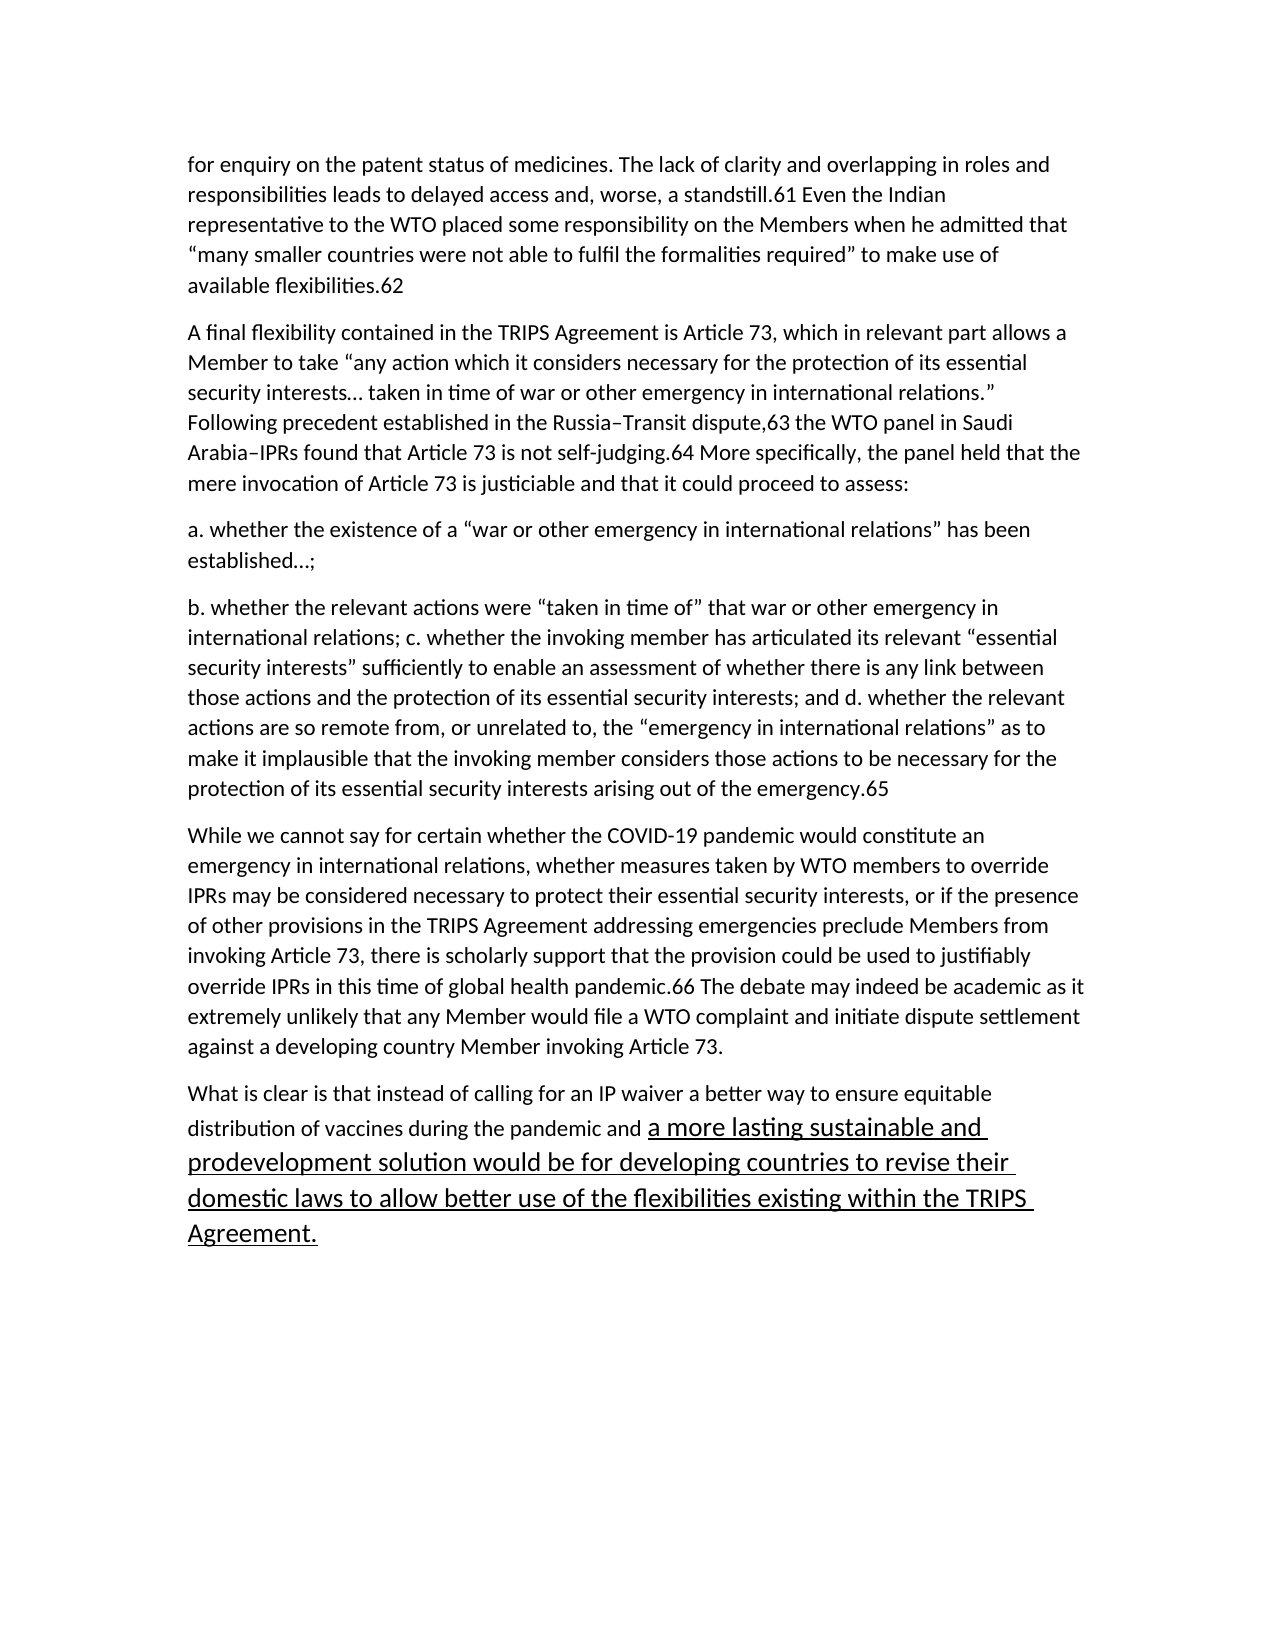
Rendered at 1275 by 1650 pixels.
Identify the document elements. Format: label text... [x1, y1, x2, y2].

text a. whether the existence of a “war or other emergency in international relations” has been established…; [187, 516, 1087, 574]
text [187, 150, 1087, 299]
text While we cannot say for certain whether the COVID-19 pandemic would constitute an emergency in international relations, whether measures taken by WTO members to override IPRs may be considered necessary to protect their essential security interests, or if the presence of other provisions in the TRIPS Agreement addressing emergencies preclude Members from invoking Article 73, there is scholarly support that the provision could be used to justifiably override IPRs in this time of global health pandemic.66 The debate may indeed be academic as it extremely unlikely that any Member would file a WTO complaint and initiate dispute settlement against a developing country Member invoking Article 73. [187, 821, 1087, 1060]
text What is clear is that instead of calling for an IP waiver a better way to ensure equitable distribution of vaccines during the pandemic and a more lasting sustainable and prodevelopment solution would be for developing countries to revise their domestic laws to allow better use of the flexibilities existing within the TRIPS Agreement. [187, 1079, 1087, 1250]
text A final flexibility contained in the TRIPS Agreement is Article 73, which in relevant part allows a Member to take “any action which it considers necessary for the protection of its essential security interests… taken in time of war or other emergency in international relations.” Following precedent established in the Russia–Transit dispute,63 the WTO panel in Saudi Arabia–IPRs found that Article 73 is not self-judging.64 More specifically, the panel held that the mere invocation of Article 73 is justiciable and that it could proceed to assess: [187, 318, 1087, 497]
text b. whether the relevant actions were “taken in time of” that war or other emergency in international relations; c. whether the invoking member has articulated its relevant “essential security interests” sufficiently to enable an assessment of whether there is any link between those actions and the protection of its essential security interests; and d. whether the relevant actions are so remote from, or unrelated to, the “emergency in international relations” as to make it implausible that the invoking member considers those actions to be necessary for the protection of its essential security interests arising out of the emergency.65 [187, 593, 1087, 802]
